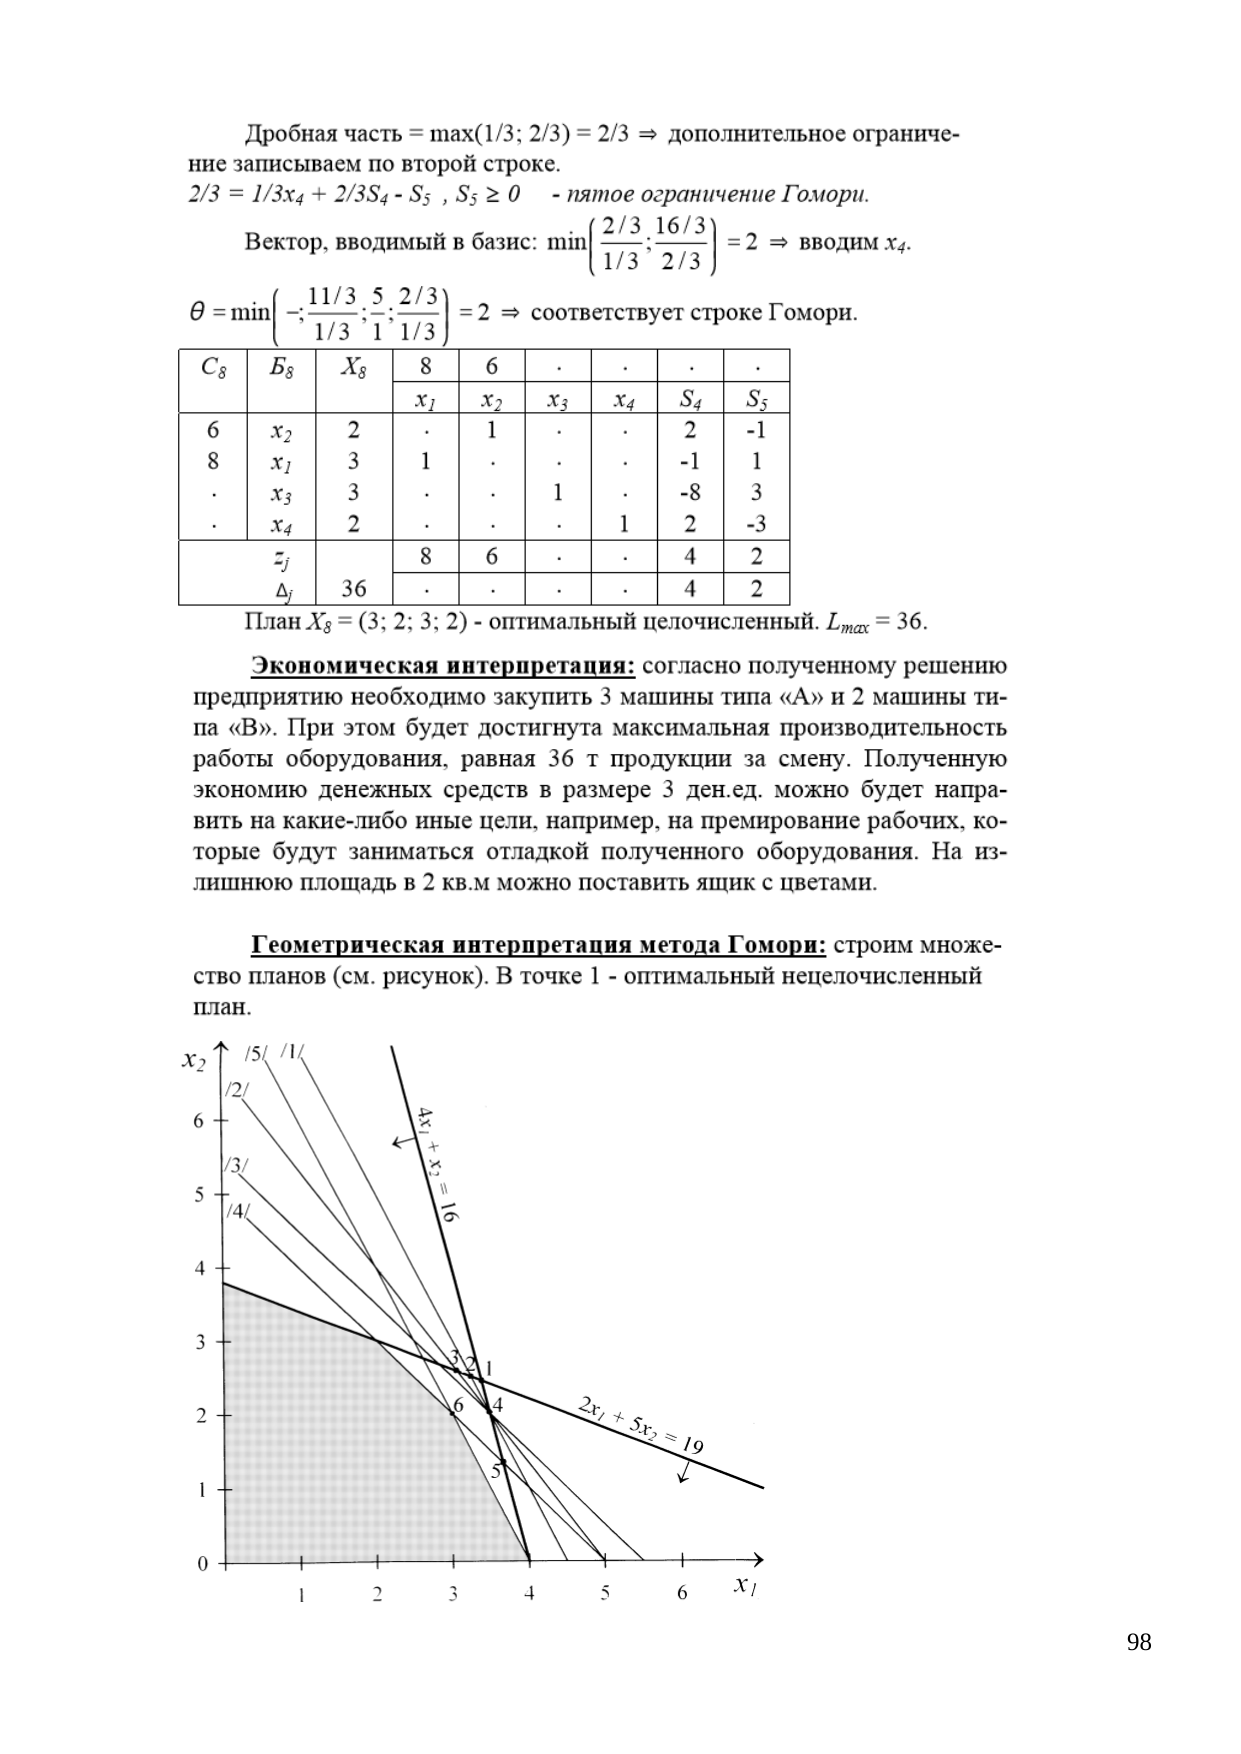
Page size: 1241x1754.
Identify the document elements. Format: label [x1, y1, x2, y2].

picture [177, 118, 1016, 1613]
